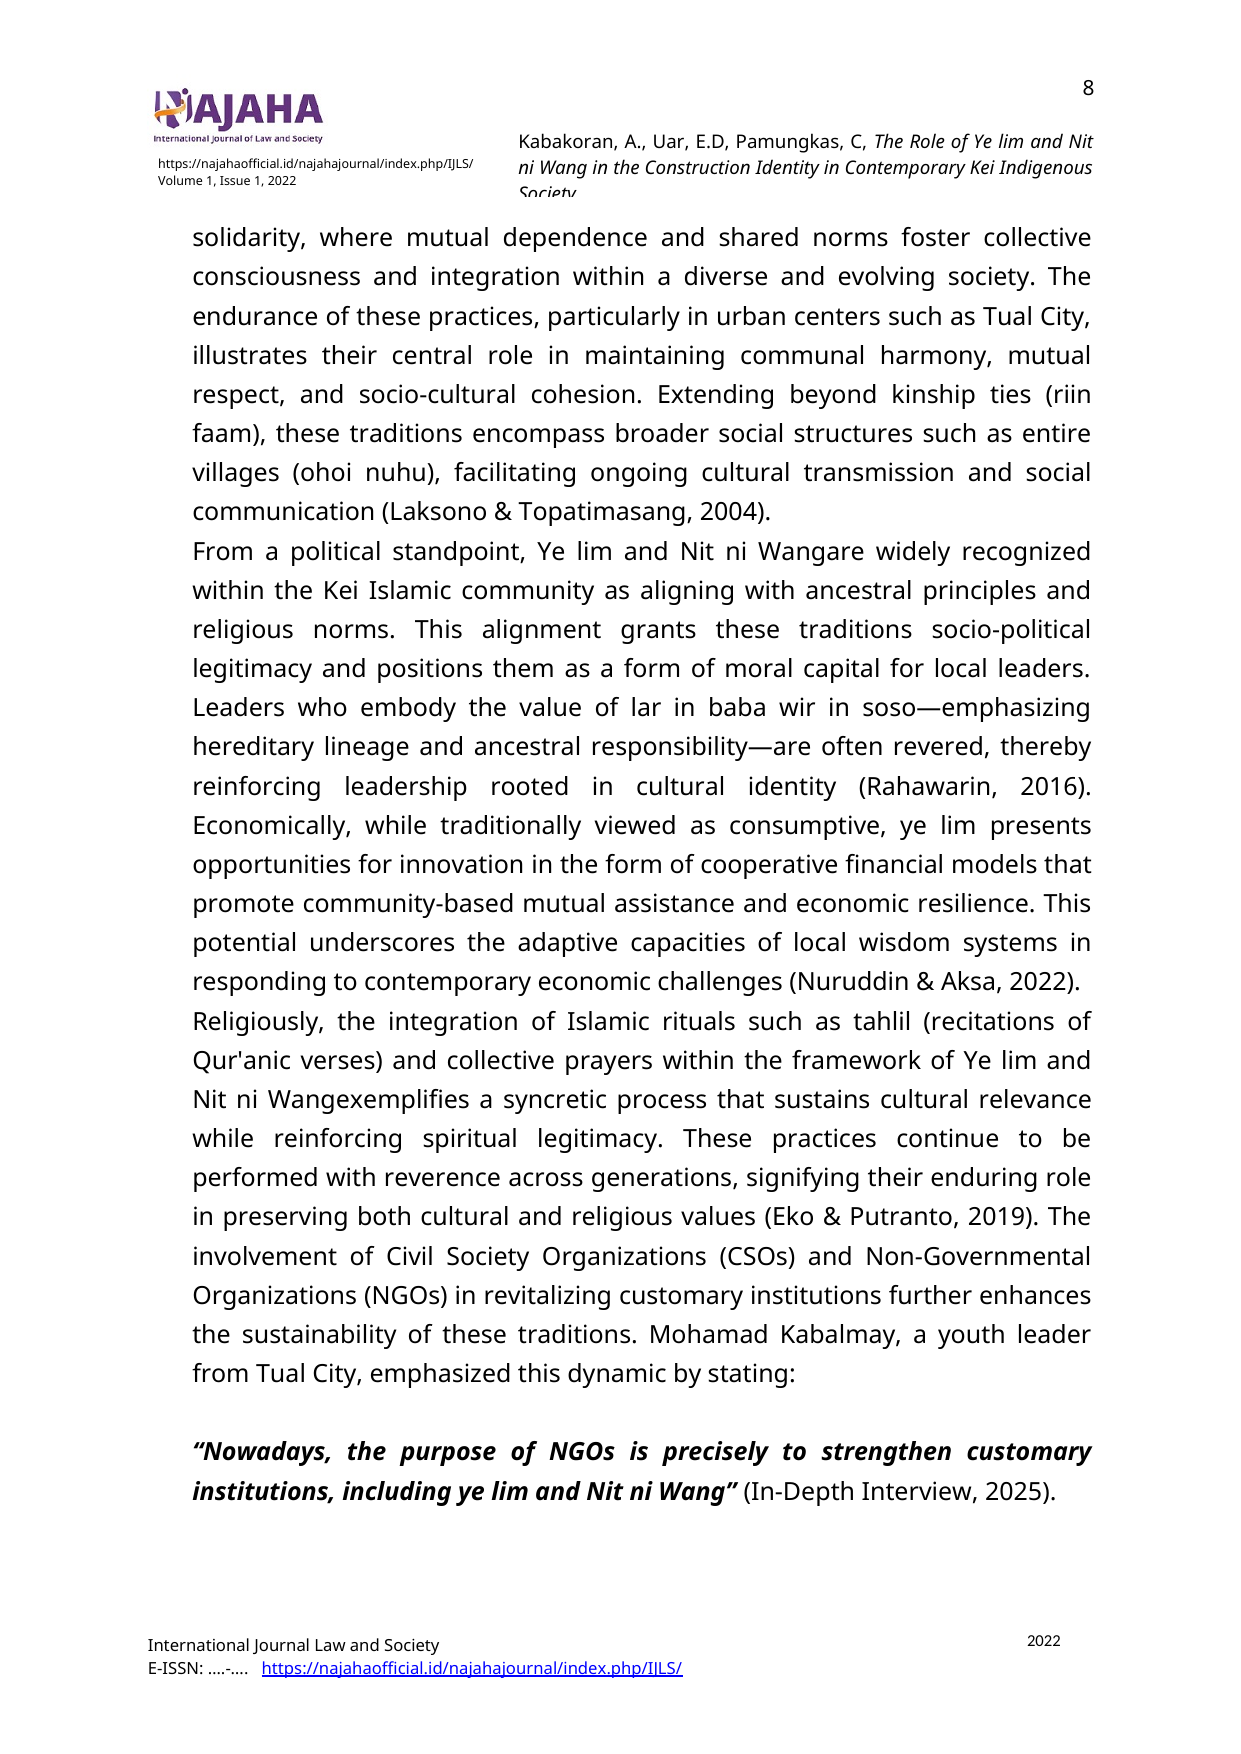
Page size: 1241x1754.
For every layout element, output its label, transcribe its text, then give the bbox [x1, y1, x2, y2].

picture [147, 74, 328, 158]
list Religiously, the integration of Islamic rituals such as tahlil (recitations of Qur'anic verses) and collective prayers within the framework of Ye lim and Nit ni Wangexemplifies a syncretic process that sustains cultural relevance while reinforcing spiritual legitimacy. These practices continue to be performed with reverence across generations, signifying their enduring role in preserving both cultural and religious values (Eko & Putranto, 2019). The involvement of Civil Society Organizations (CSOs) and Non-Governmental Organizations (NGOs) in revitalizing customary institutions further enhances the sustainability of these traditions. Mohamad Kabalmay, a youth leader from Tual City, emphasized this dynamic by stating: [192, 1003, 1093, 1390]
list “Nowadays, the purpose of NGOs is precisely to strengthen customary institutions, including ye lim and Nit ni Wang” (In-Depth Interview, 2025). [192, 1434, 1093, 1507]
list From a political standpoint, Ye lim and Nit ni Wangare widely recognized within the Kei Islamic community as aligning with ancestral principles and religious norms. This alignment grants these traditions socio-political legitimacy and positions them as a form of moral capital for local leaders. Leaders who embody the value of lar in baba wir in soso—emphasizing hereditary lineage and ancestral responsibility—are often revered, thereby reinforcing leadership rooted in cultural identity (Rahawarin, 2016). Economically, while traditionally viewed as consumptive, ye lim presents opportunities for innovation in the form of cooperative financial models that promote community-based mutual assistance and economic resilience. This potential underscores the adaptive capacities of local wisdom systems in responding to contemporary economic challenges (Nuruddin & Aksa, 2022). [192, 533, 1093, 998]
